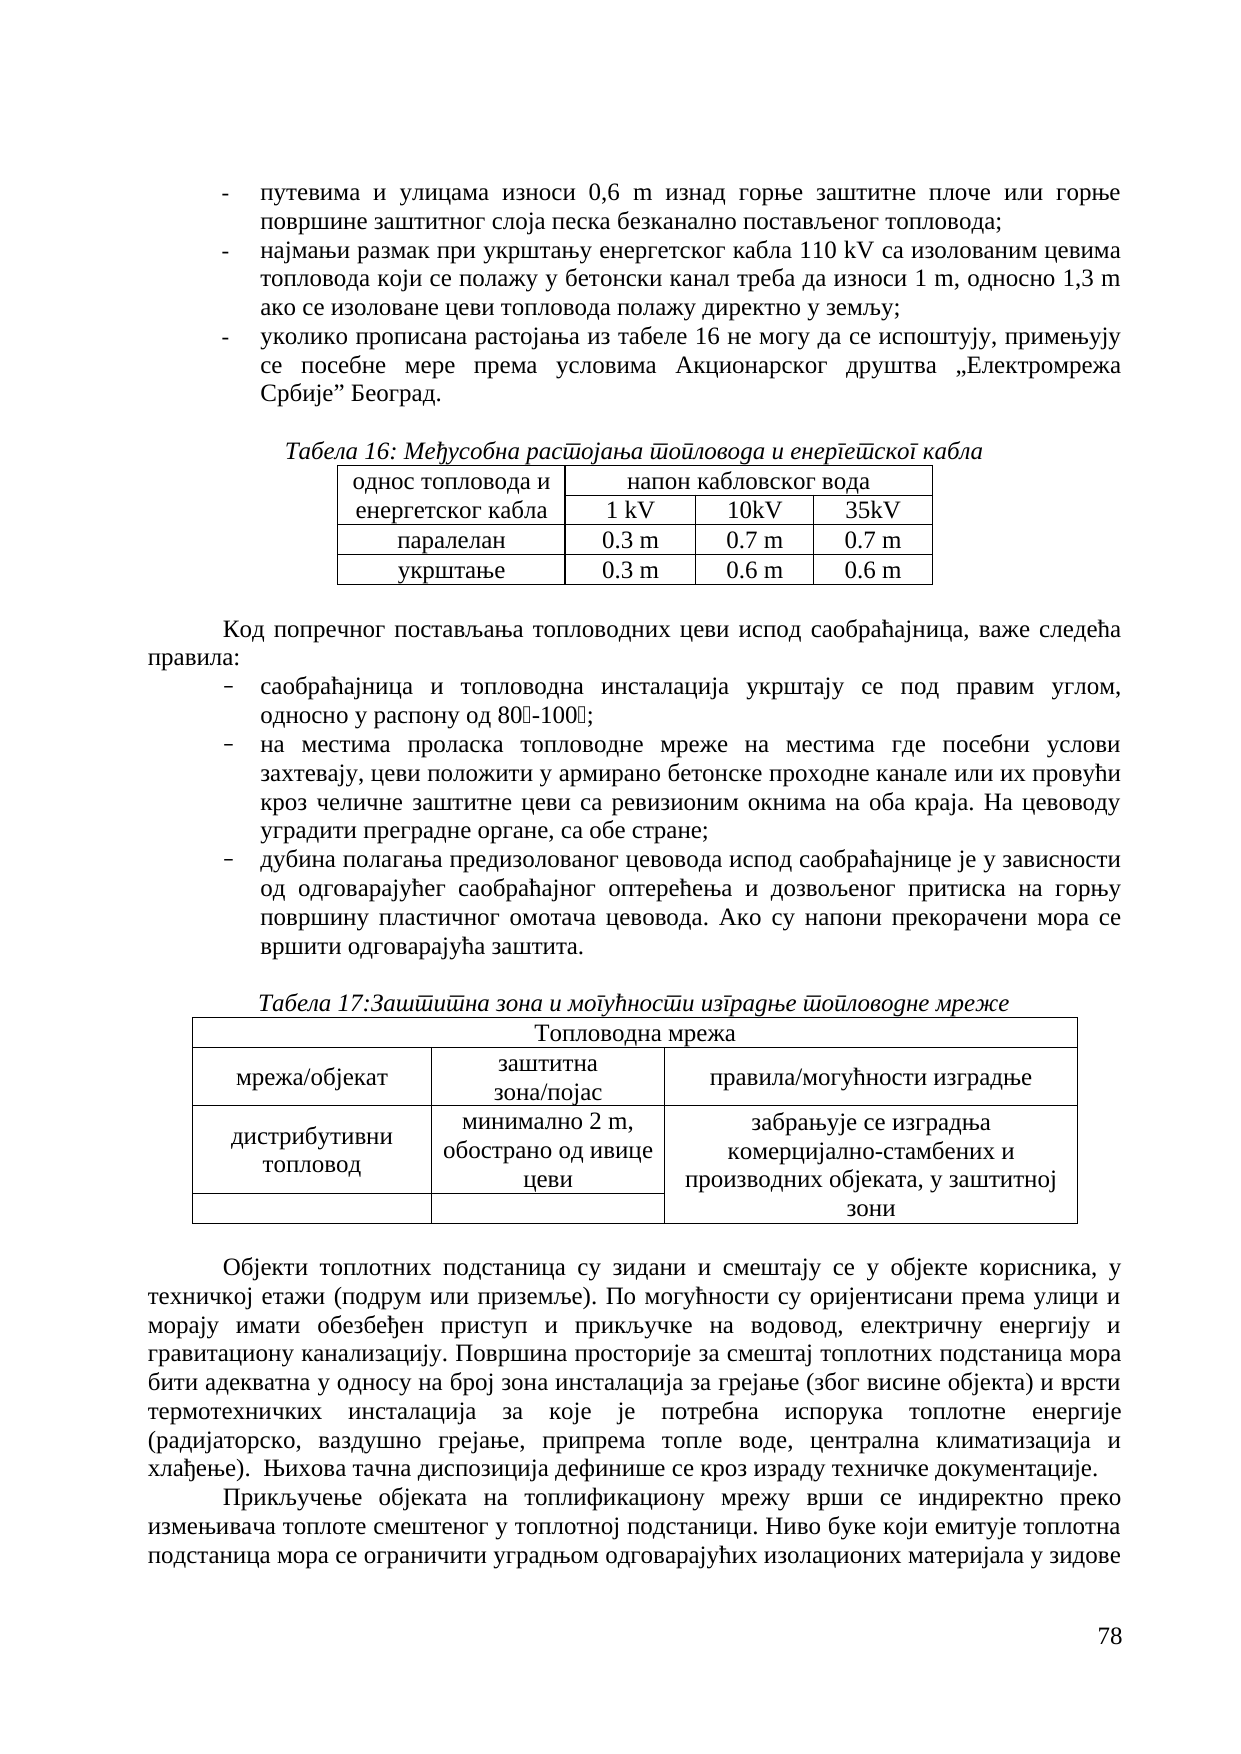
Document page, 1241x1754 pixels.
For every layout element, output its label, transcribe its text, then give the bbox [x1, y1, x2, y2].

table_cell мрежа/објекат [193, 1048, 431, 1105]
text Код попречног постављања топловодних цеви испод саобраћајница, важе следећа правила: [148, 614, 1122, 671]
list уколико прописана растојања из табеле 16 не могу да се испоштују, примењују се посебне мере према условима Акционарског друштва „Електромрежа Србије” Београд. [221, 321, 1122, 407]
table_cell правила/могућности изградње [665, 1048, 1077, 1105]
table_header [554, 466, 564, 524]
list на местима проласка топловодне мреже на местима где посебни услови захтевају, цеви положити у армирано бетонске проходне канале или их провући кроз челичне заштитне цеви са ревизионим окнима на оба краја. На цевоводу уградити преградне органе, са обе стране; [223, 729, 1122, 844]
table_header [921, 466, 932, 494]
table_cell минимално 2 m, обострано од ивице цеви [432, 1106, 664, 1193]
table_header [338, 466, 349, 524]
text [148, 1482, 1122, 1568]
table_cell 0.3 m [566, 555, 695, 584]
table_cell паралелан [338, 525, 564, 554]
table_cell 0.3 m [566, 525, 695, 554]
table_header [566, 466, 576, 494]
list саобраћајница и топловодна инсталација укрштају се под правим углом, односно у распону од 80-100; [223, 671, 1122, 729]
table_cell 0.7 m [814, 525, 932, 554]
table_cell [193, 1194, 431, 1222]
table_header Топловодна мрежа [193, 1018, 1077, 1047]
list најмањи размак при укрштању енергетског кабла 110 kV са изолованим цевима топловода који се полажу у бетонски канал треба да износи 1 m, односно 1,3 m ако се изоловане цеви топловода полажу директно у земљу; [221, 235, 1122, 321]
table_cell дистрибутивни топловод [193, 1106, 431, 1193]
table_cell 0.7 m [696, 525, 813, 554]
table_cell забрањује се изградња комерцијално-стамбених и производних објеката, у заштитној зони [665, 1106, 1077, 1222]
list путевима и улицама износи 0,6 m изнад горње заштитне плоче или горње површине заштитног слоја песка безканално постављеног топловода; [221, 177, 1122, 235]
list дубина полагања предизолованог цевовода испод саобраћајнице је у зависности од одговарајућег саобраћајног оптерећења и дозвољеног притиска на горњу површину пластичног омотача цевовода. Ако су напони прекорачени мора се вршити одговарајућа заштита. [223, 844, 1122, 959]
table_cell [432, 1194, 664, 1222]
text Табела 16: Међусобна растојања топловода и енергетског кабла [148, 436, 1122, 465]
table_cell 0.6 m [814, 555, 932, 584]
table_cell укрштање [338, 555, 564, 584]
table_cell заштитна зона/појас [432, 1048, 664, 1105]
text Табела 17:Заштитна зона и могућности изградње топловодне мреже [148, 988, 1122, 1017]
text Објекти топлотних подстаница су зидани и смештају се у објекте корисника, у техничкој етажи (подрум или приземље). По могућности су оријентисани према улици и морају имати обезбеђен приступ и прикључке на водовод, електричну енергију и гравитациону канализацију. Површина просторије за смештај топлотних подстаница мора бити адекватна у односу на број зона инсталација за грејање (због висине објекта) и врсти термотехничких инсталација за које је потребна испорука топлотне енергије (радијаторско, ваздушно грејање, припрема топле воде, централна климатизација и хлађење). Њихова тачна диспозиција дефинише се кроз израду техничке документације. [148, 1252, 1122, 1482]
table_cell 0.6 m [696, 555, 813, 584]
